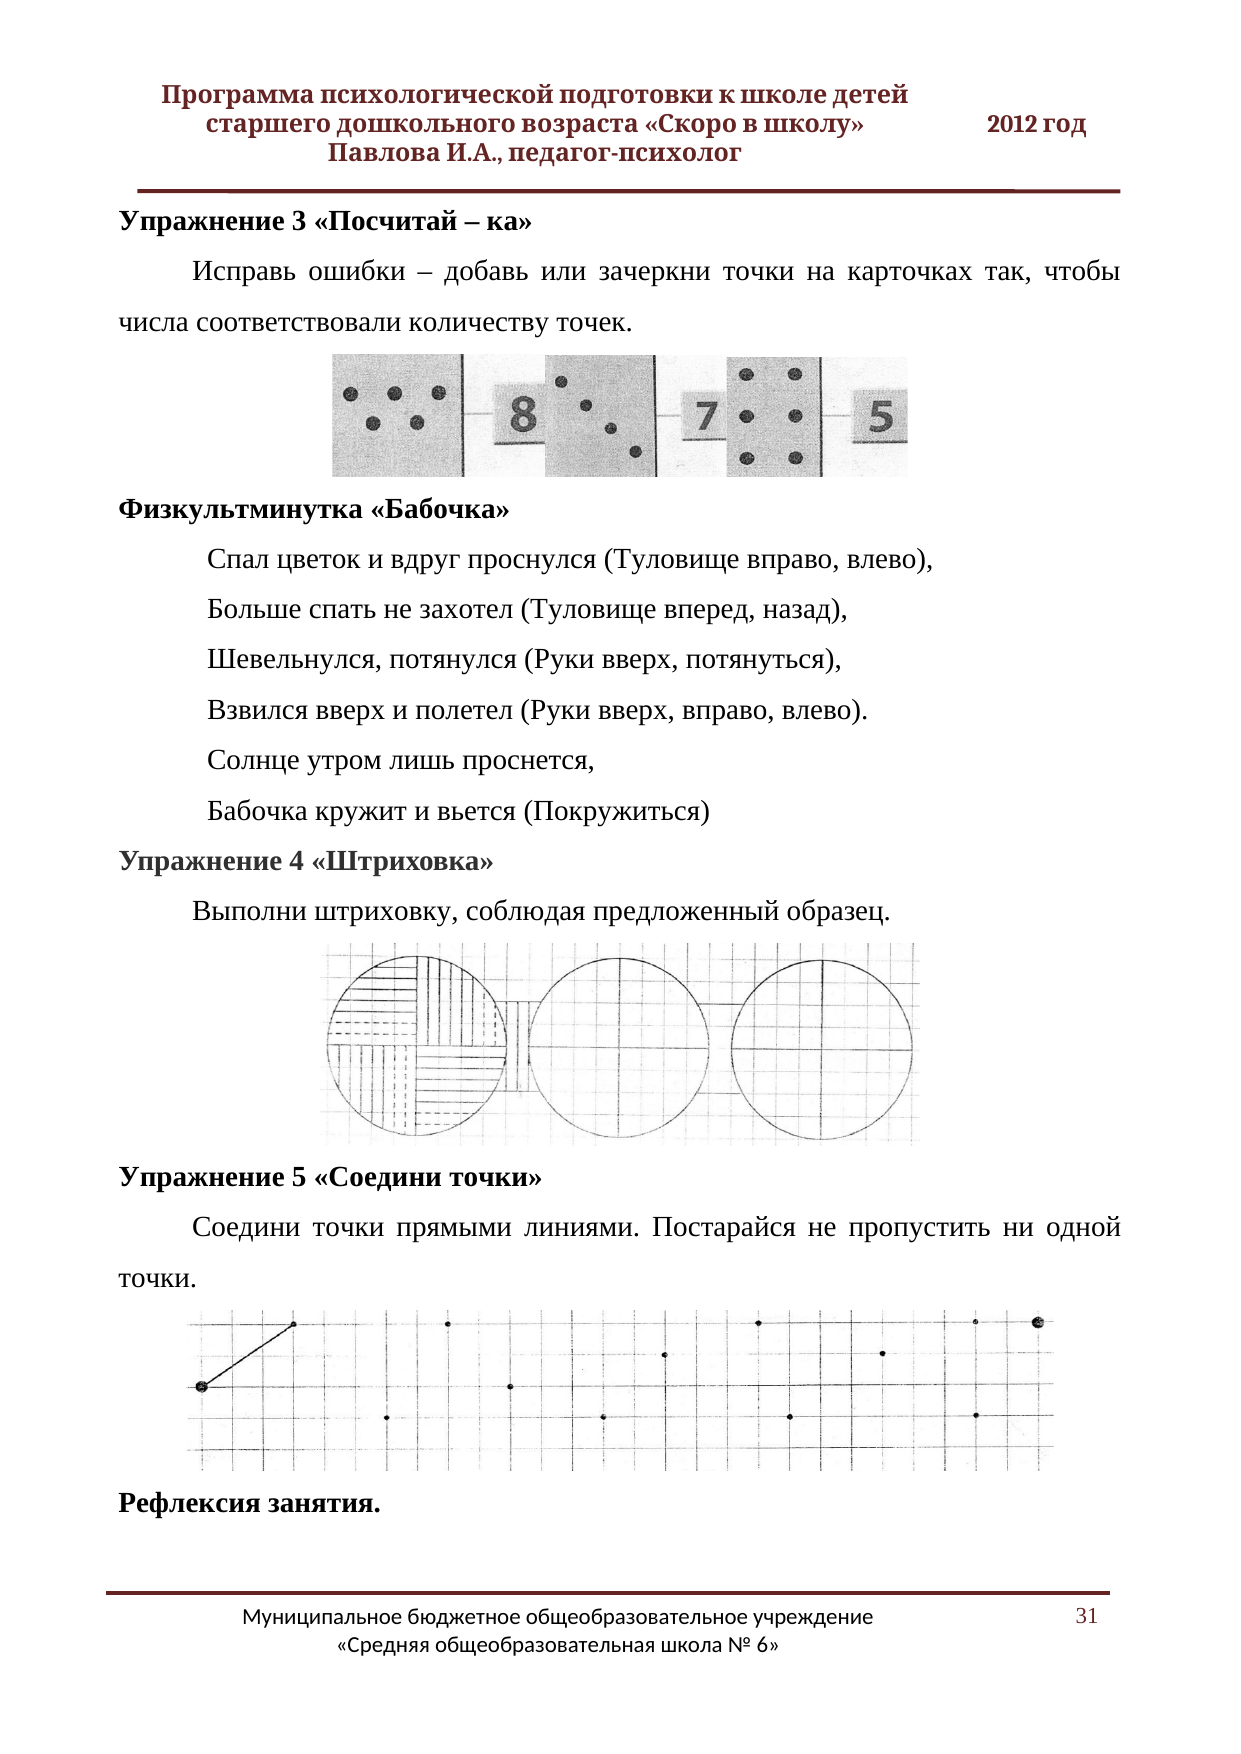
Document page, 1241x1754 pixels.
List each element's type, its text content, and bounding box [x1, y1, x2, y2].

text Солнце утром лишь проснется, [207, 742, 1122, 776]
text Выполни штриховку, соблюдая предложенный образец. [118, 893, 1122, 927]
text Соедини точки прямыми линиями. Постарайся не пропустить ни одной точки. [118, 1209, 1122, 1293]
text Больше спать не захотел (Туловище вперед, назад), [207, 591, 1122, 625]
text Упражнение 4 «Штриховка» [118, 843, 1122, 876]
picture [320, 943, 920, 1146]
picture [332, 354, 908, 477]
text Рефлексия занятия. [118, 1485, 1122, 1518]
text Исправь ошибки – добавь или зачеркни точки на карточках так, чтобы числа соответствовали количеству точек. [118, 253, 1122, 337]
text Физкультминутка «Бабочка» [118, 491, 1122, 524]
text Упражнение 3 «Посчитай – ка» [118, 203, 1122, 237]
picture [186, 1310, 1054, 1471]
text Взвился вверх и полетел (Руки вверх, вправо, влево). [207, 692, 1122, 726]
text Бабочка кружит и вьется (Покружиться) [207, 793, 1122, 826]
text Шевельнулся, потянулся (Руки вверх, потянуться), [207, 642, 1122, 675]
text Упражнение 5 «Соедини точки» [118, 1159, 1122, 1193]
text Спал цветок и вдруг проснулся (Туловище вправо, влево), [207, 541, 1122, 574]
